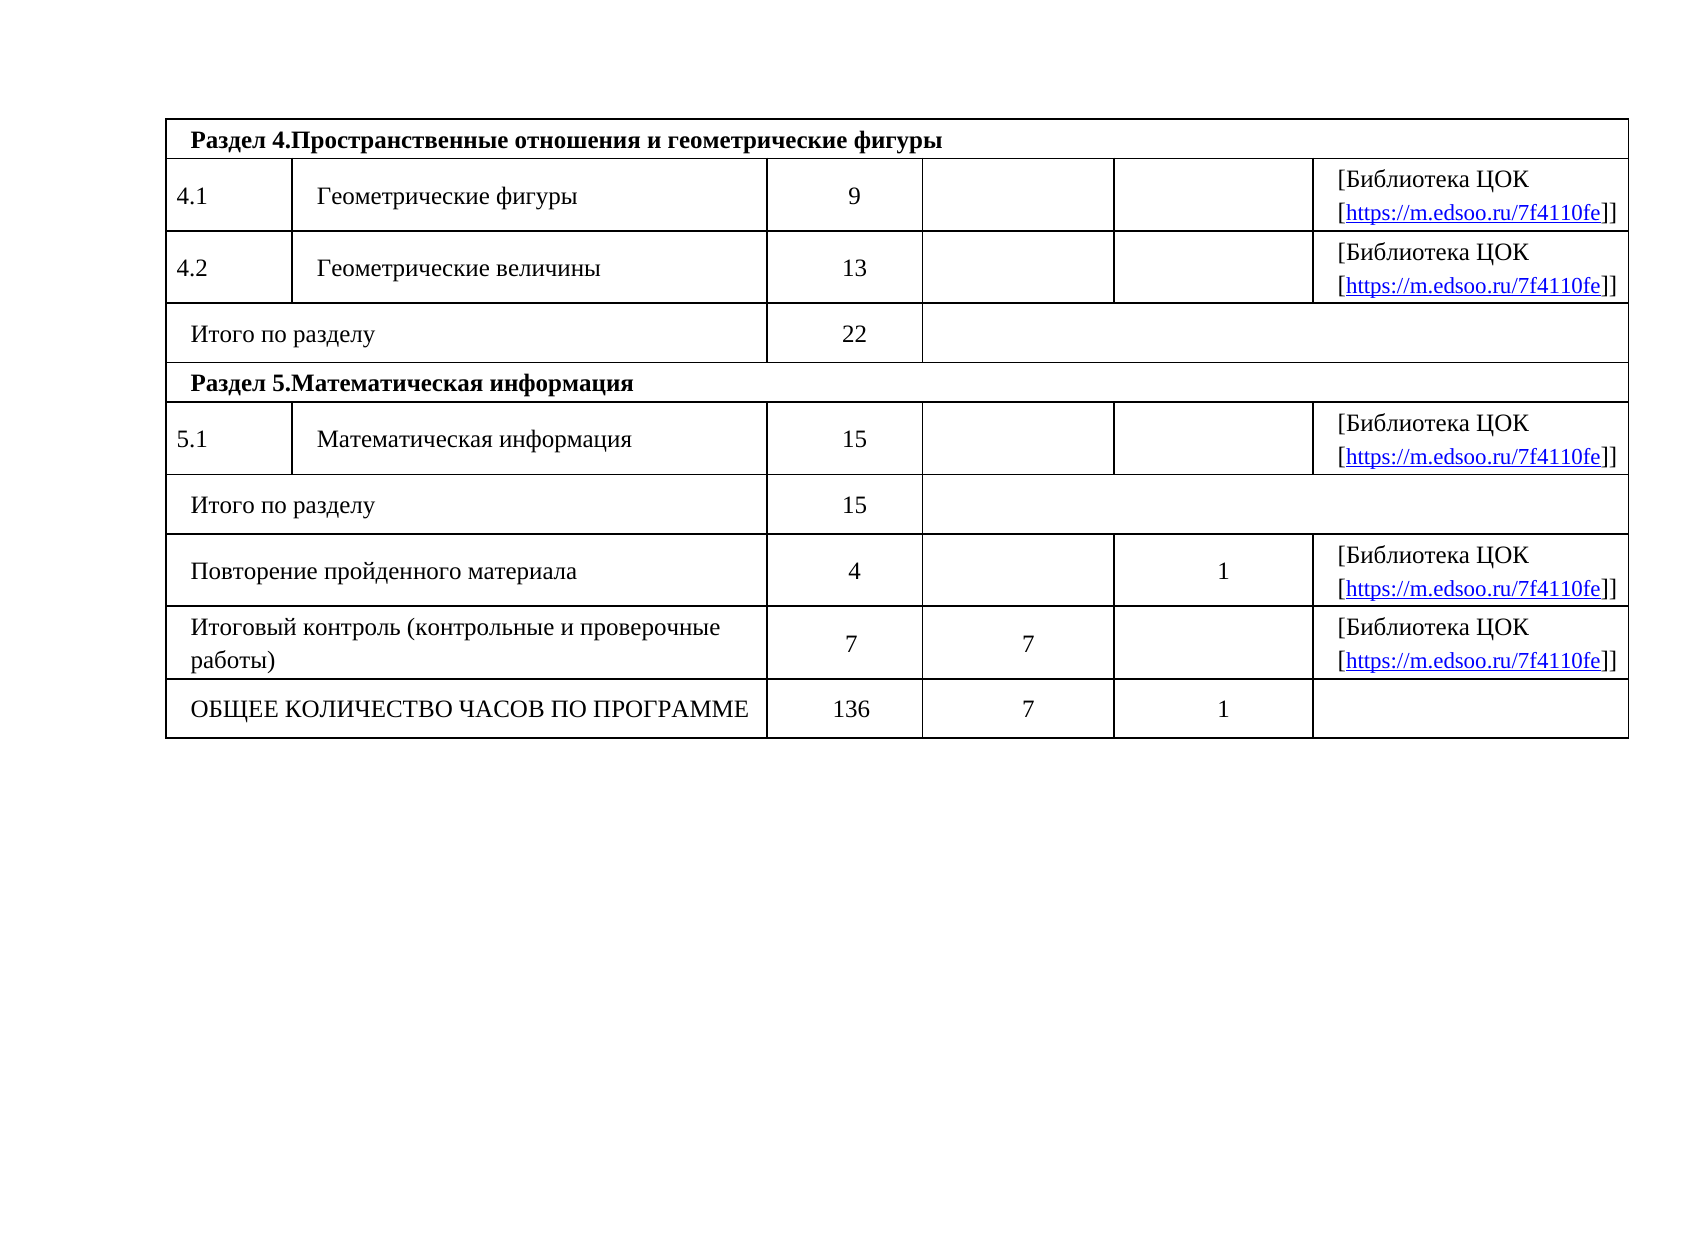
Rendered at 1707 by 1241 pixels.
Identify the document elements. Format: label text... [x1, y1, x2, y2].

table_cell 5.1 [167, 403, 291, 473]
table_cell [1314, 159, 1628, 230]
table_cell 1 [1115, 680, 1312, 737]
table_cell Итого по разделу [167, 304, 766, 362]
table_cell 7 [923, 680, 1113, 737]
table_cell [1314, 680, 1628, 737]
table_cell [1115, 159, 1312, 230]
table_cell Итого по разделу [167, 475, 766, 533]
table_cell [923, 535, 1113, 605]
table_cell 7 [768, 607, 922, 678]
table_cell Повторение пройденного материала [167, 535, 766, 605]
table_cell 4.1 [167, 159, 291, 230]
table_cell Итоговый контроль (контрольные и проверочные работы) [167, 607, 766, 678]
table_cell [1314, 232, 1628, 302]
table_cell 15 [768, 475, 922, 533]
table_cell [1115, 607, 1312, 678]
table_cell [923, 475, 1628, 533]
table_cell Математическая информация [293, 403, 766, 473]
table_cell 4.2 [167, 232, 291, 302]
table_cell 13 [768, 232, 922, 302]
table_cell [Библиотека ЦОК [https://m.edsoo.ru/7f4110fe]] [1314, 403, 1628, 473]
table_cell [Библиотека ЦОК [https://m.edsoo.ru/7f4110fe]] [1314, 535, 1628, 605]
table_cell 9 [768, 159, 922, 230]
table_cell Геометрические величины [293, 232, 766, 302]
table_cell [923, 304, 1628, 362]
table_cell [Библиотека ЦОК [https://m.edsoo.ru/7f4110fe]] [1314, 607, 1628, 678]
table_cell 15 [768, 403, 922, 473]
table_cell [923, 232, 1113, 302]
table_cell 4 [768, 535, 922, 605]
table_cell Раздел 4.Пространственные отношения и геометрические фигуры [167, 120, 1628, 157]
table_cell 22 [768, 304, 922, 362]
table_cell [923, 159, 1113, 230]
table_cell Раздел 5.Математическая информация [167, 363, 1628, 401]
table_cell Геометрические фигуры [293, 159, 766, 230]
table_cell 1 [1115, 535, 1312, 605]
table_cell [923, 403, 1113, 473]
table_cell ОБЩЕЕ КОЛИЧЕСТВО ЧАСОВ ПО ПРОГРАММЕ [167, 680, 766, 737]
table_cell 136 [768, 680, 922, 737]
table_cell 7 [923, 607, 1113, 678]
table_cell [1115, 403, 1312, 473]
table_cell [1115, 232, 1312, 302]
